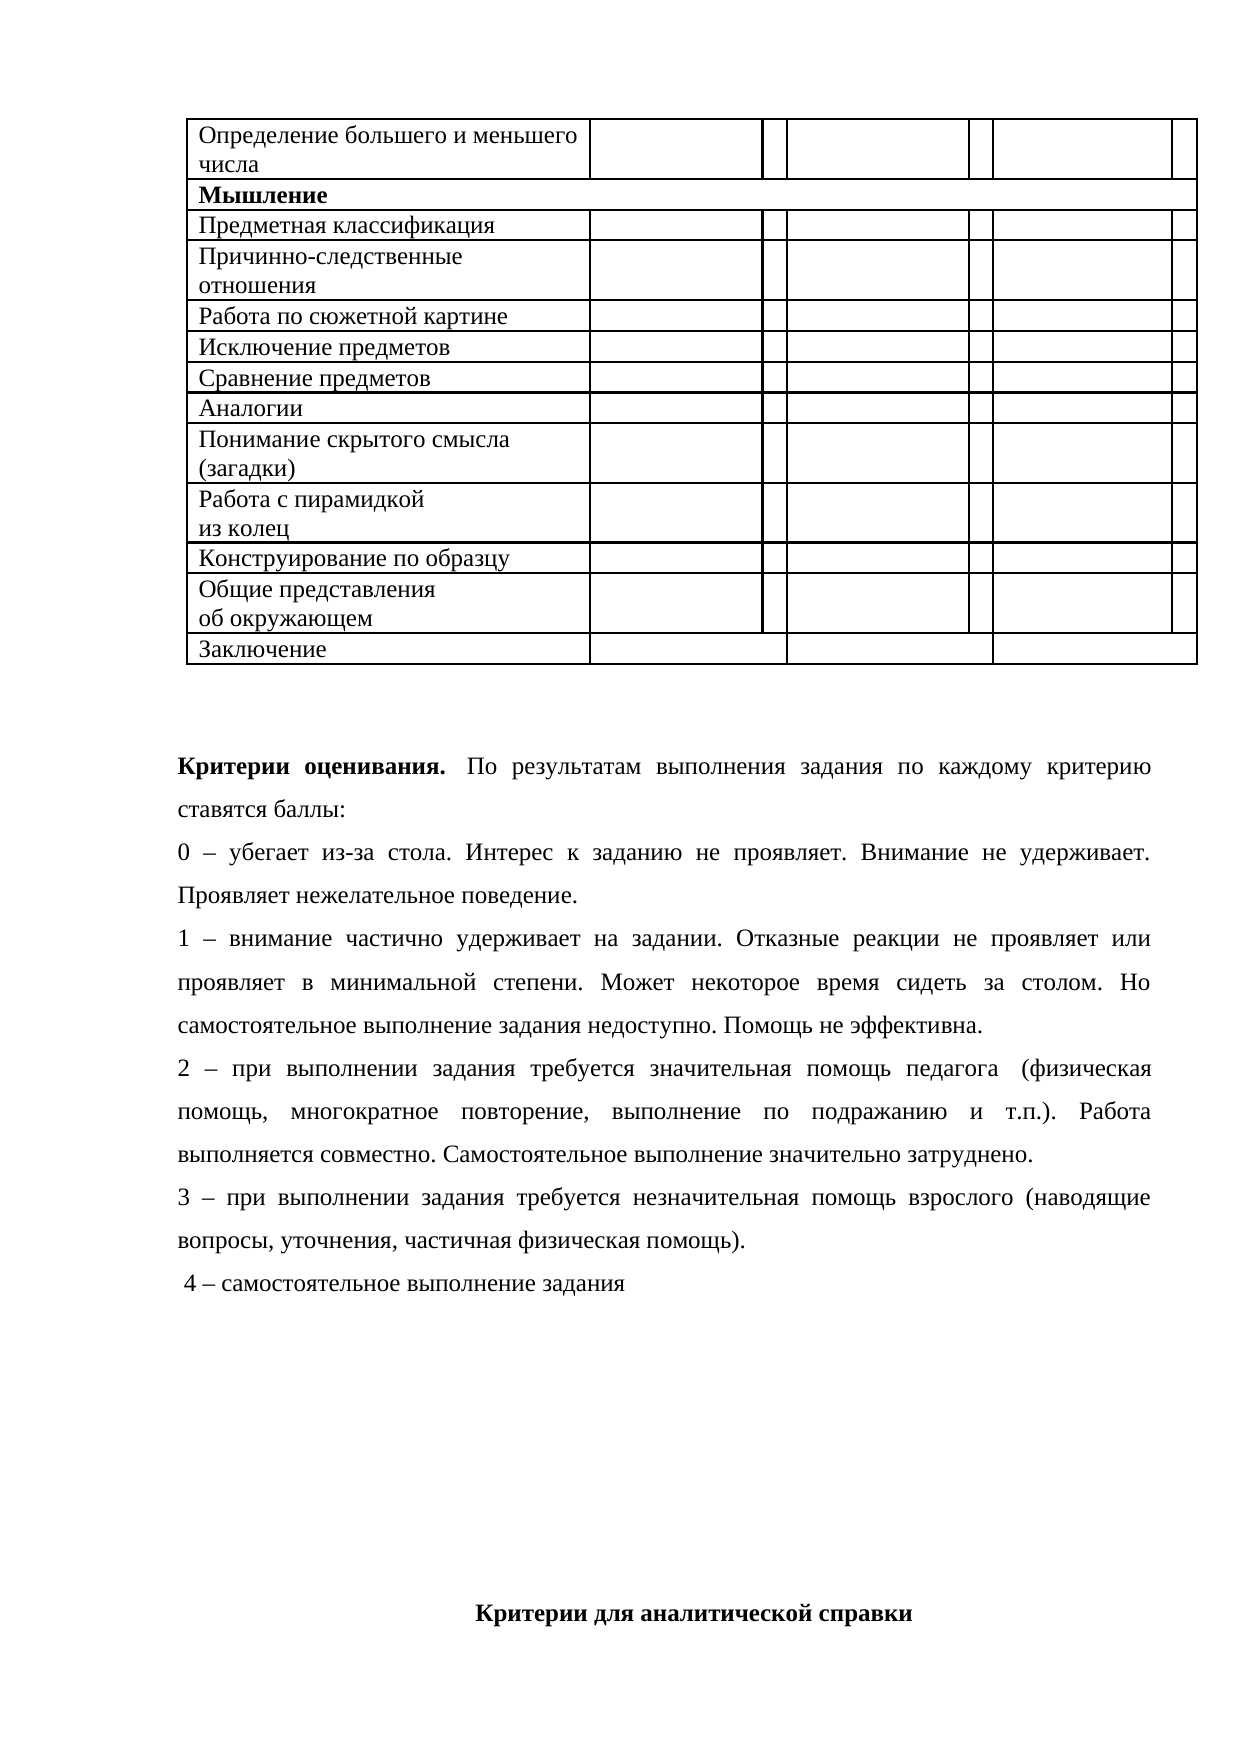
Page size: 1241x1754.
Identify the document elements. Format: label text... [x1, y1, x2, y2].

table_cell [1173, 394, 1196, 422]
table_cell Определение большего и меньшего числа [188, 120, 589, 178]
table_cell [1173, 211, 1196, 239]
text 1 – внимание частично удерживает на задании. Отказные реакции не проявляет или проявляет в минимальной степени. Может некоторое время сидеть за столом. Но самостоятельное выполнение задания недоступно. Помощь не эффективна. [177, 923, 1152, 1038]
table_cell [764, 484, 786, 541]
table_cell [1173, 120, 1196, 178]
table_cell [1173, 574, 1196, 632]
table_cell [994, 394, 1171, 422]
table_cell [970, 301, 992, 330]
table_cell [1173, 301, 1196, 330]
text 3 – при выполнении задания требуется незначительная помощь взрослого (наводящие вопросы, уточнения, частичная физическая помощь). [177, 1182, 1152, 1254]
table_cell [1173, 424, 1196, 482]
table_cell [970, 120, 992, 178]
table_cell Заключение [188, 634, 589, 663]
table_cell [970, 544, 992, 572]
table_cell [970, 574, 992, 632]
table_cell [970, 363, 992, 391]
table_cell [1173, 332, 1196, 361]
table_cell Исключение предметов [188, 332, 589, 361]
table_cell [788, 332, 968, 361]
table_cell [591, 544, 761, 572]
table_cell [994, 332, 1171, 361]
table_cell [591, 120, 761, 178]
table_cell [591, 332, 761, 361]
table_cell [591, 634, 786, 663]
table_cell [994, 211, 1171, 239]
table_cell [591, 484, 761, 541]
table_cell [764, 301, 786, 330]
text 4 – самостоятельное выполнение задания [177, 1268, 1152, 1297]
table_cell [970, 241, 992, 299]
table_cell [764, 332, 786, 361]
table_cell [994, 241, 1171, 299]
table_cell [970, 484, 992, 541]
table_cell [591, 241, 761, 299]
table_cell [994, 120, 1171, 178]
table_cell Предметная классификация [188, 211, 589, 239]
table_cell [591, 424, 761, 482]
table_cell [764, 363, 786, 391]
text Критерии для аналитической справки [148, 1598, 1152, 1627]
table_cell [994, 301, 1171, 330]
table_cell [970, 394, 992, 422]
table_cell [994, 484, 1171, 541]
table_cell Мышление [188, 180, 1196, 208]
table_cell [764, 241, 786, 299]
table_cell Общие представления об окружающем [188, 574, 589, 632]
table_cell [764, 544, 786, 572]
table_cell Аналогии [188, 394, 589, 422]
table_cell [788, 241, 968, 299]
table_cell [788, 574, 968, 632]
table_cell Понимание скрытого смысла (загадки) [188, 424, 589, 482]
table_cell [764, 574, 786, 632]
table_cell [788, 394, 968, 422]
table_cell [1173, 484, 1196, 541]
table_cell [994, 544, 1171, 572]
table_cell [970, 424, 992, 482]
table_cell [970, 332, 992, 361]
table_cell Причинно-следственные отношения [188, 241, 589, 299]
table_cell [994, 363, 1171, 391]
table_cell [764, 211, 786, 239]
table_cell [788, 634, 992, 663]
table_cell [591, 301, 761, 330]
text 0 – убегает из-за стола. Интерес к заданию не проявляет. Внимание не удерживает. Проявляет нежелательное поведение. [177, 837, 1152, 909]
table_cell [788, 544, 968, 572]
table_cell [788, 301, 968, 330]
table_cell [970, 211, 992, 239]
table_cell [591, 574, 761, 632]
table_cell [1173, 241, 1196, 299]
table_cell Работа с пирамидкой из колец [188, 484, 589, 541]
table_cell [788, 363, 968, 391]
text Критерии оценивания. По результатам выполнения задания по каждому критерию ставятся баллы: [177, 751, 1152, 823]
table_cell Конструирование по образцу [188, 544, 589, 572]
text 2 – при выполнении задания требуется значительная помощь педагога (физическая помощь, многократное повторение, выполнение по подражанию и т.п.). Работа выполняется совместно. Самостоятельное выполнение значительно затруднено. [177, 1053, 1152, 1168]
table_cell [994, 634, 1196, 663]
table_cell [764, 394, 786, 422]
table_cell [788, 211, 968, 239]
table_cell [788, 120, 968, 178]
table_cell [764, 120, 786, 178]
table_cell Сравнение предметов [188, 363, 589, 391]
table_cell Работа по сюжетной картине [188, 301, 589, 330]
table_cell [764, 424, 786, 482]
table_cell [994, 574, 1171, 632]
table_cell [591, 394, 761, 422]
table_cell [788, 424, 968, 482]
table_cell [1173, 544, 1196, 572]
table_cell [591, 363, 761, 391]
table_cell [788, 484, 968, 541]
table_cell [1173, 363, 1196, 391]
table_cell [994, 424, 1171, 482]
table_cell [591, 211, 761, 239]
